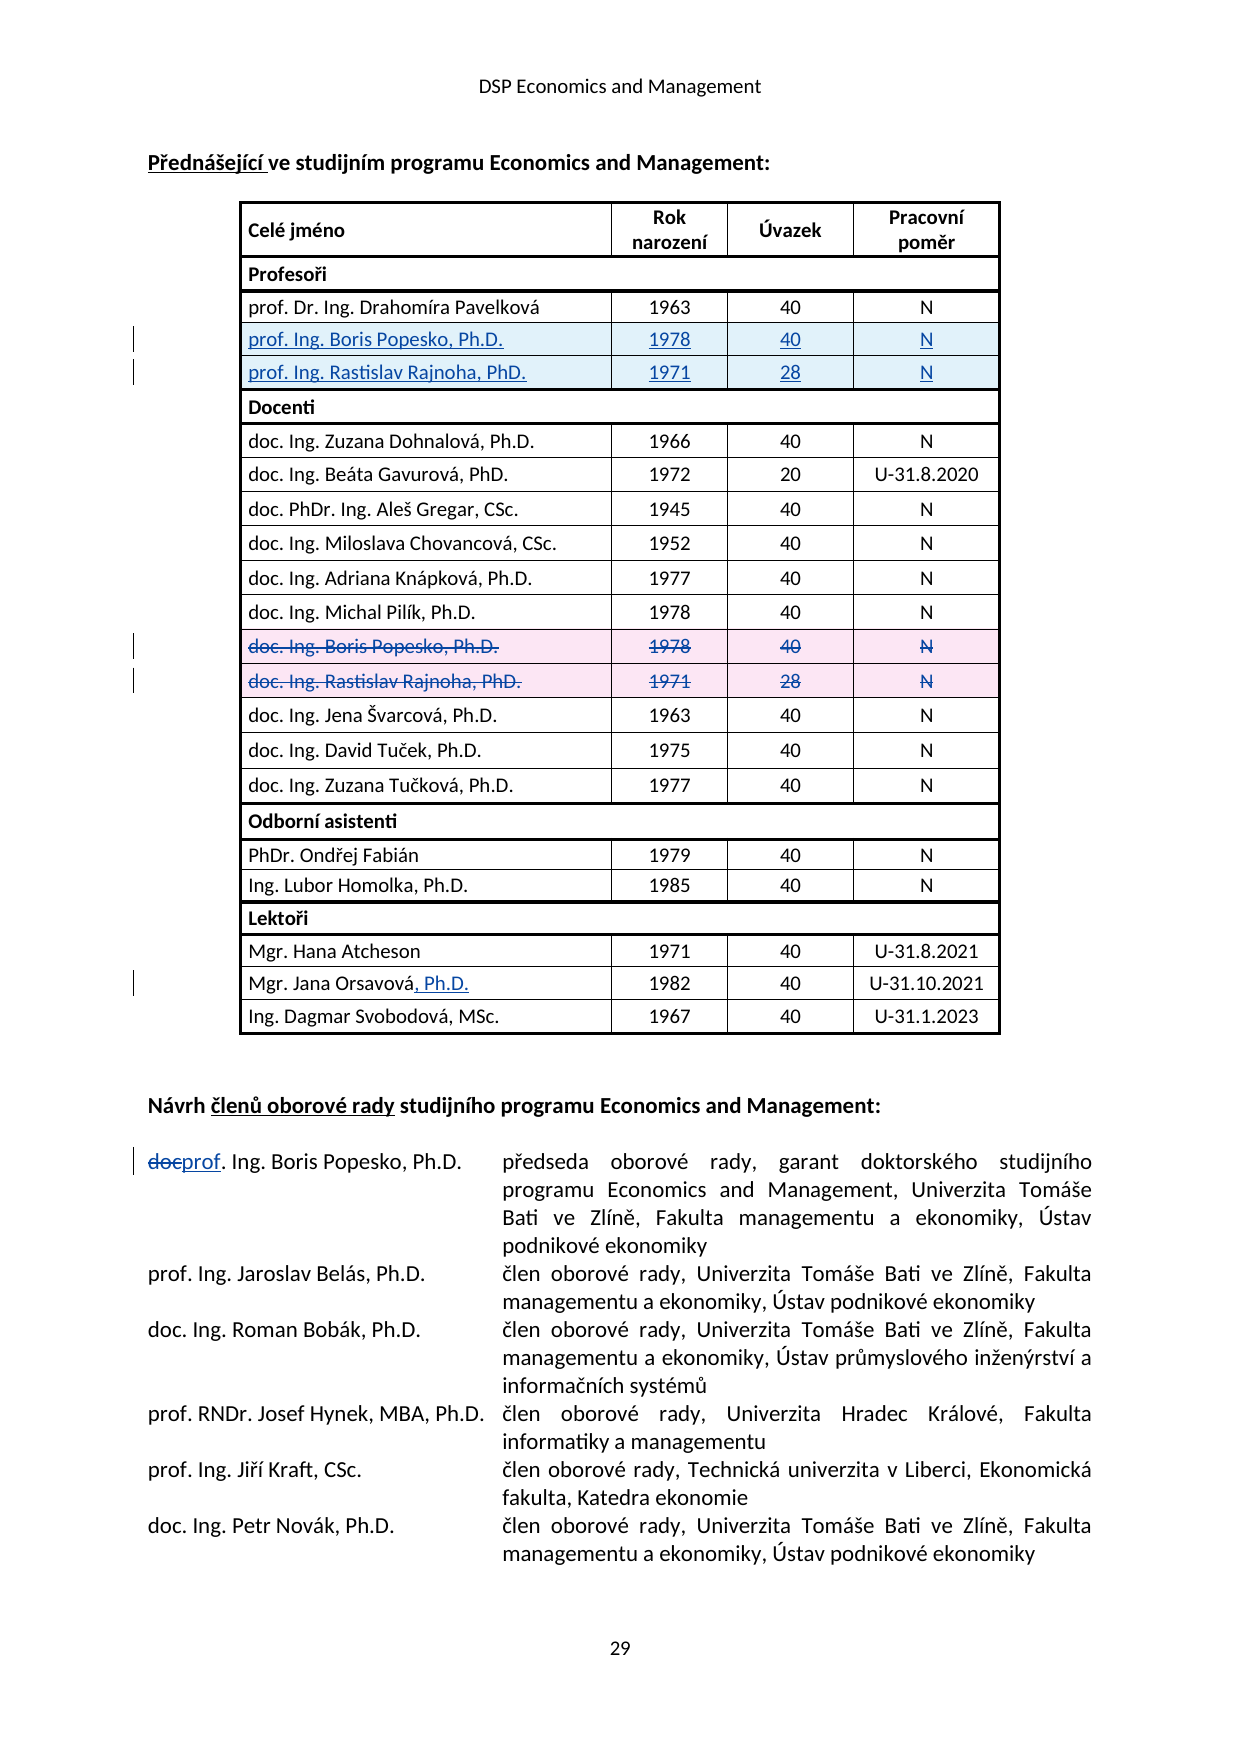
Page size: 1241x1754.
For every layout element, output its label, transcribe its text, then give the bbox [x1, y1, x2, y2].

text doc. Ing. Petr Novák, Ph.D. člen oborové rady, Univerzita Tomáše Bati ve Zlíně, Fakulta managementu a ekonomiky, Ústav podnikové ekonomiky [148, 1511, 1093, 1567]
table_cell 1975 [612, 733, 727, 767]
table_cell doc. Ing. Michal Pilík, Ph.D. [242, 595, 611, 628]
table_cell N [854, 526, 998, 560]
table_cell 40 [728, 936, 853, 966]
table_cell U-31.8.2020 [854, 458, 998, 491]
text prof. Ing. Jiří Kraft, CSc. člen oborové rady, Technická univerzita v Liberci, Ekonomická fakulta, Katedra ekonomie [148, 1455, 1093, 1511]
table_cell 40 [728, 870, 853, 900]
table_cell 1966 [612, 425, 727, 457]
table_cell N [854, 769, 998, 802]
table_cell Ing. Lubor Homolka, Ph.D. [242, 870, 611, 900]
table_header Rok narození [612, 204, 727, 255]
table_cell N [854, 698, 998, 732]
table_header Celé jméno [242, 204, 611, 255]
table_cell 20 [728, 458, 853, 491]
table_cell 40 [728, 769, 853, 802]
table_cell 1952 [612, 526, 727, 560]
table_cell Mgr. Jana Orsavová [242, 967, 611, 999]
table_cell 1985 [612, 870, 727, 900]
table_cell N [854, 492, 998, 525]
text prof. Ing. Jaroslav Belás, Ph.D. člen oborové rady, Univerzita Tomáše Bati ve Zlíně, Fakulta managementu a ekonomiky, Ústav podnikové ekonomiky [148, 1259, 1093, 1315]
table_cell 1978 [612, 595, 727, 628]
table_cell 40 [728, 492, 853, 525]
table_cell 40 [728, 1000, 853, 1032]
text . Ing. Boris Popesko, Ph.D. předseda oborové rady, garant doktorského studijního programu Economics and Management, Univerzita Tomáše Bati ve Zlíně, Fakulta managementu a ekonomiky, Ústav podnikové ekonomiky [148, 1147, 1093, 1259]
table_cell 1977 [612, 769, 727, 802]
table_cell doc. Ing. Beáta Gavurová, PhD. [242, 458, 611, 491]
text prof. RNDr. Josef Hynek, MBA, Ph.D. člen oborové rady, Univerzita Hradec Králové, Fakulta informatiky a managementu [148, 1399, 1093, 1455]
table_cell N [854, 870, 998, 900]
table_cell U-31.10.2021 [854, 967, 998, 999]
text doc. Ing. Roman Bobák, Ph.D. člen oborové rady, Univerzita Tomáše Bati ve Zlíně, Fakulta managementu a ekonomiky, Ústav průmyslového inženýrství a informačních systémů [148, 1315, 1093, 1399]
table_cell Docenti [242, 391, 998, 422]
table_cell 1963 [612, 293, 727, 322]
table_cell N [854, 425, 998, 457]
table_cell prof. Dr. Ing. Drahomíra Pavelková [242, 293, 611, 322]
table_cell 1963 [612, 698, 727, 732]
table_cell U-31.1.2023 [854, 1000, 998, 1032]
table_cell 1982 [612, 967, 727, 999]
table_cell 40 [728, 841, 853, 869]
table_cell 1979 [612, 841, 727, 869]
table_cell 1972 [612, 458, 727, 491]
table_cell N [854, 733, 998, 767]
table_cell doc. Ing. Zuzana Dohnalová, Ph.D. [242, 425, 611, 457]
table_cell 40 [728, 595, 853, 628]
table_cell 40 [728, 733, 853, 767]
table_cell N [854, 293, 998, 322]
table_cell 40 [728, 698, 853, 732]
table_cell Lektoři [242, 904, 998, 933]
table_cell Mgr. Hana Atcheson [242, 936, 611, 966]
table_cell Profesoři [242, 258, 998, 289]
table_cell doc. Ing. Zuzana Tučková, Ph.D. [242, 769, 611, 802]
table_cell doc. PhDr. Ing. Aleš Gregar, CSc. [242, 492, 611, 525]
text Přednášející ve studijním programu Economics and Management: [148, 148, 1093, 176]
table_cell N [854, 595, 998, 628]
table_cell N [854, 561, 998, 594]
table_cell doc. Ing. David Tuček, Ph.D. [242, 733, 611, 767]
table_cell doc. Ing. Miloslava Chovancová, CSc. [242, 526, 611, 560]
table_cell 40 [728, 293, 853, 322]
table_cell U-31.8.2021 [854, 936, 998, 966]
table_cell doc. Ing. Adriana Knápková, Ph.D. [242, 561, 611, 594]
table_cell N [854, 841, 998, 869]
table_cell 40 [728, 967, 853, 999]
table_cell Ing. Dagmar Svobodová, MSc. [242, 1000, 611, 1032]
table_cell 40 [728, 526, 853, 560]
table_cell 1971 [612, 936, 727, 966]
table_cell doc. Ing. Jena Švarcová, Ph.D. [242, 698, 611, 732]
table_cell 1967 [612, 1000, 727, 1032]
table_cell 1977 [612, 561, 727, 594]
text Návrh členů oborové rady studijního programu Economics and Management: [148, 1091, 1093, 1119]
table_header Pracovní poměr [854, 204, 998, 255]
table_cell 1945 [612, 492, 727, 525]
table_header Úvazek [728, 204, 853, 255]
table_cell 40 [728, 425, 853, 457]
table_cell PhDr. Ondřej Fabián [242, 841, 611, 869]
table_cell 40 [728, 561, 853, 594]
table_cell Odborní asistenti [242, 805, 998, 838]
